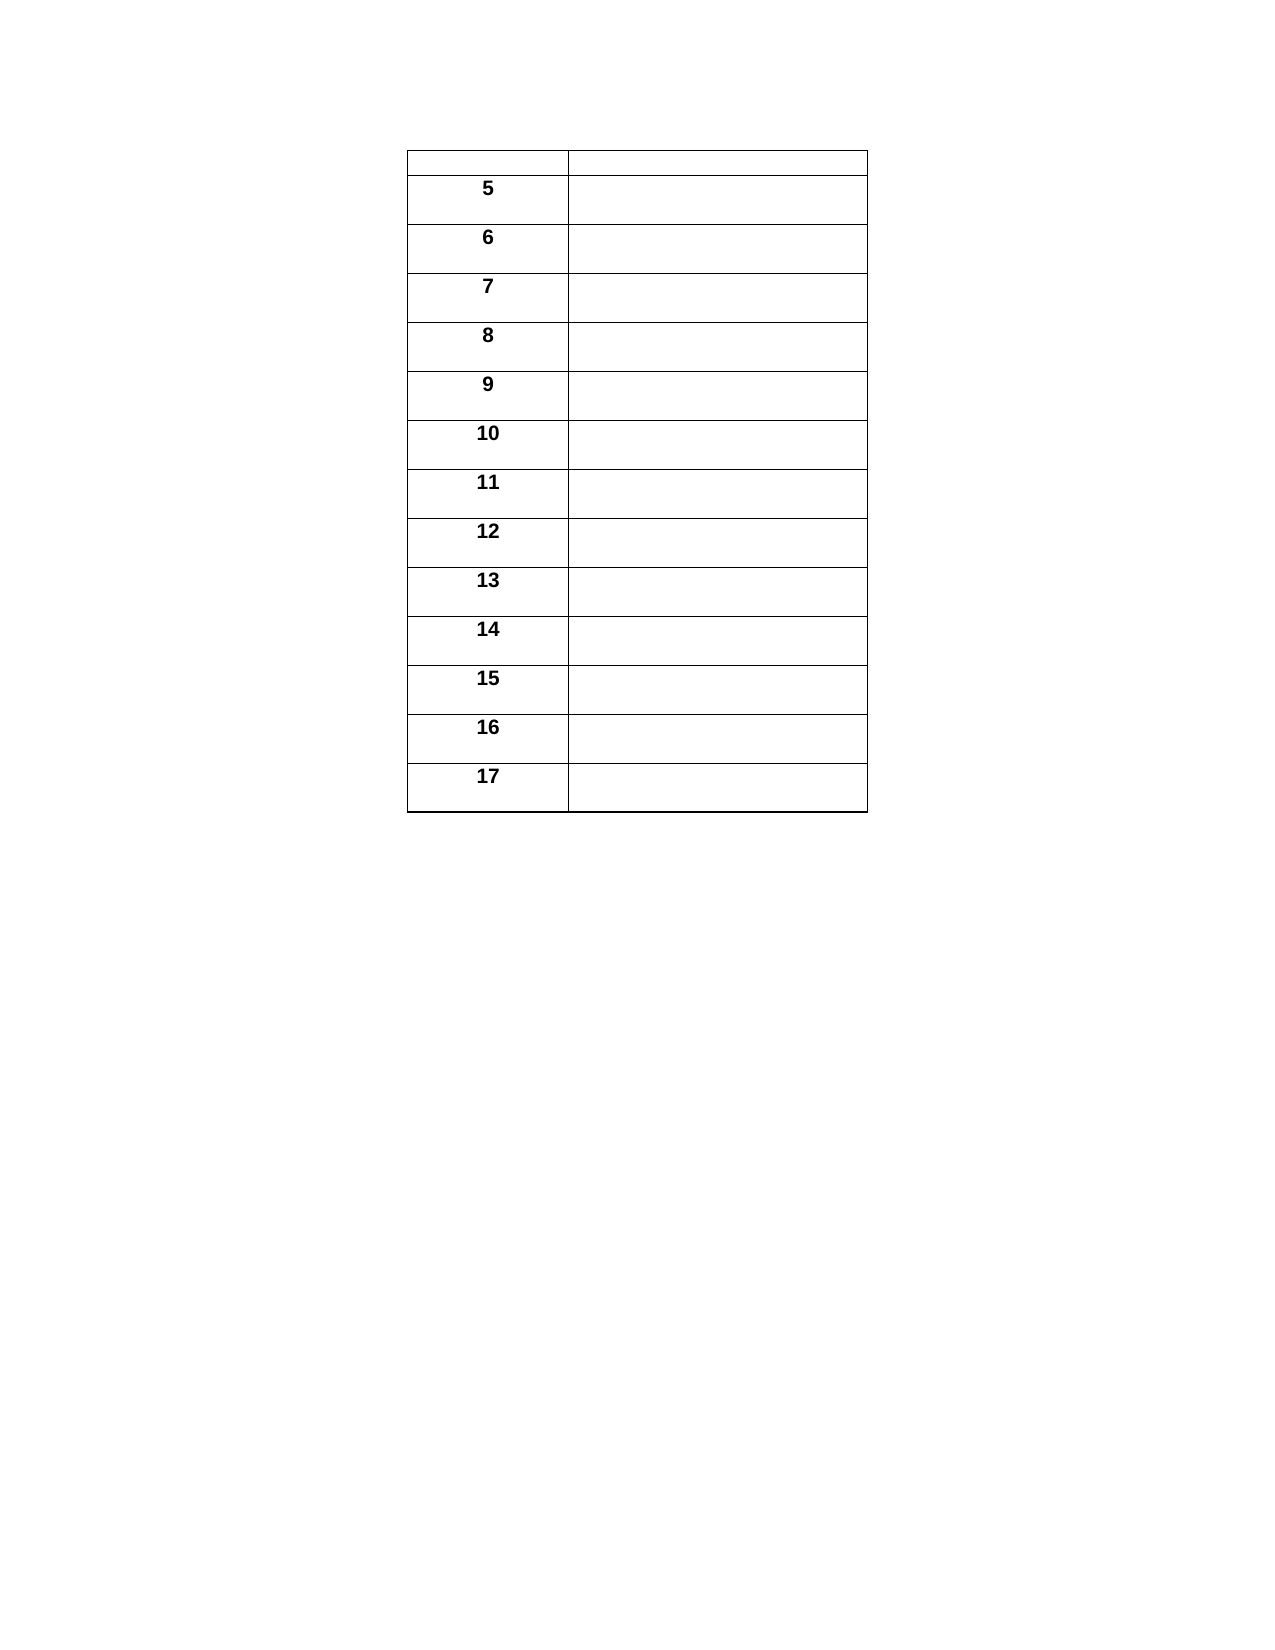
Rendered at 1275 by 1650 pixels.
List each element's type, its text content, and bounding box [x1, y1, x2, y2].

table_cell 9 [408, 372, 568, 420]
table_cell [569, 151, 867, 175]
table_cell 10 [408, 421, 568, 469]
table_cell [569, 715, 867, 762]
table_cell [569, 372, 867, 420]
table_cell [569, 764, 867, 811]
table_cell 5 [408, 176, 568, 224]
table_cell 14 [408, 617, 568, 664]
table_cell [569, 421, 867, 469]
table_cell [569, 274, 867, 322]
table_cell [569, 470, 867, 518]
table_cell 13 [408, 568, 568, 616]
table_cell [569, 323, 867, 371]
table_cell 15 [408, 666, 568, 713]
table_cell 8 [408, 323, 568, 371]
table_cell [569, 568, 867, 616]
table_cell 4 [408, 151, 568, 175]
table_cell [569, 176, 867, 224]
table_cell [569, 519, 867, 567]
table_cell 17 [408, 764, 568, 811]
table_cell 12 [408, 519, 568, 567]
table_cell 7 [408, 274, 568, 322]
table_cell [569, 666, 867, 713]
table_cell [569, 617, 867, 664]
table_cell 16 [408, 715, 568, 762]
table_cell 11 [408, 470, 568, 518]
table_cell [569, 225, 867, 273]
table_cell 6 [408, 225, 568, 273]
